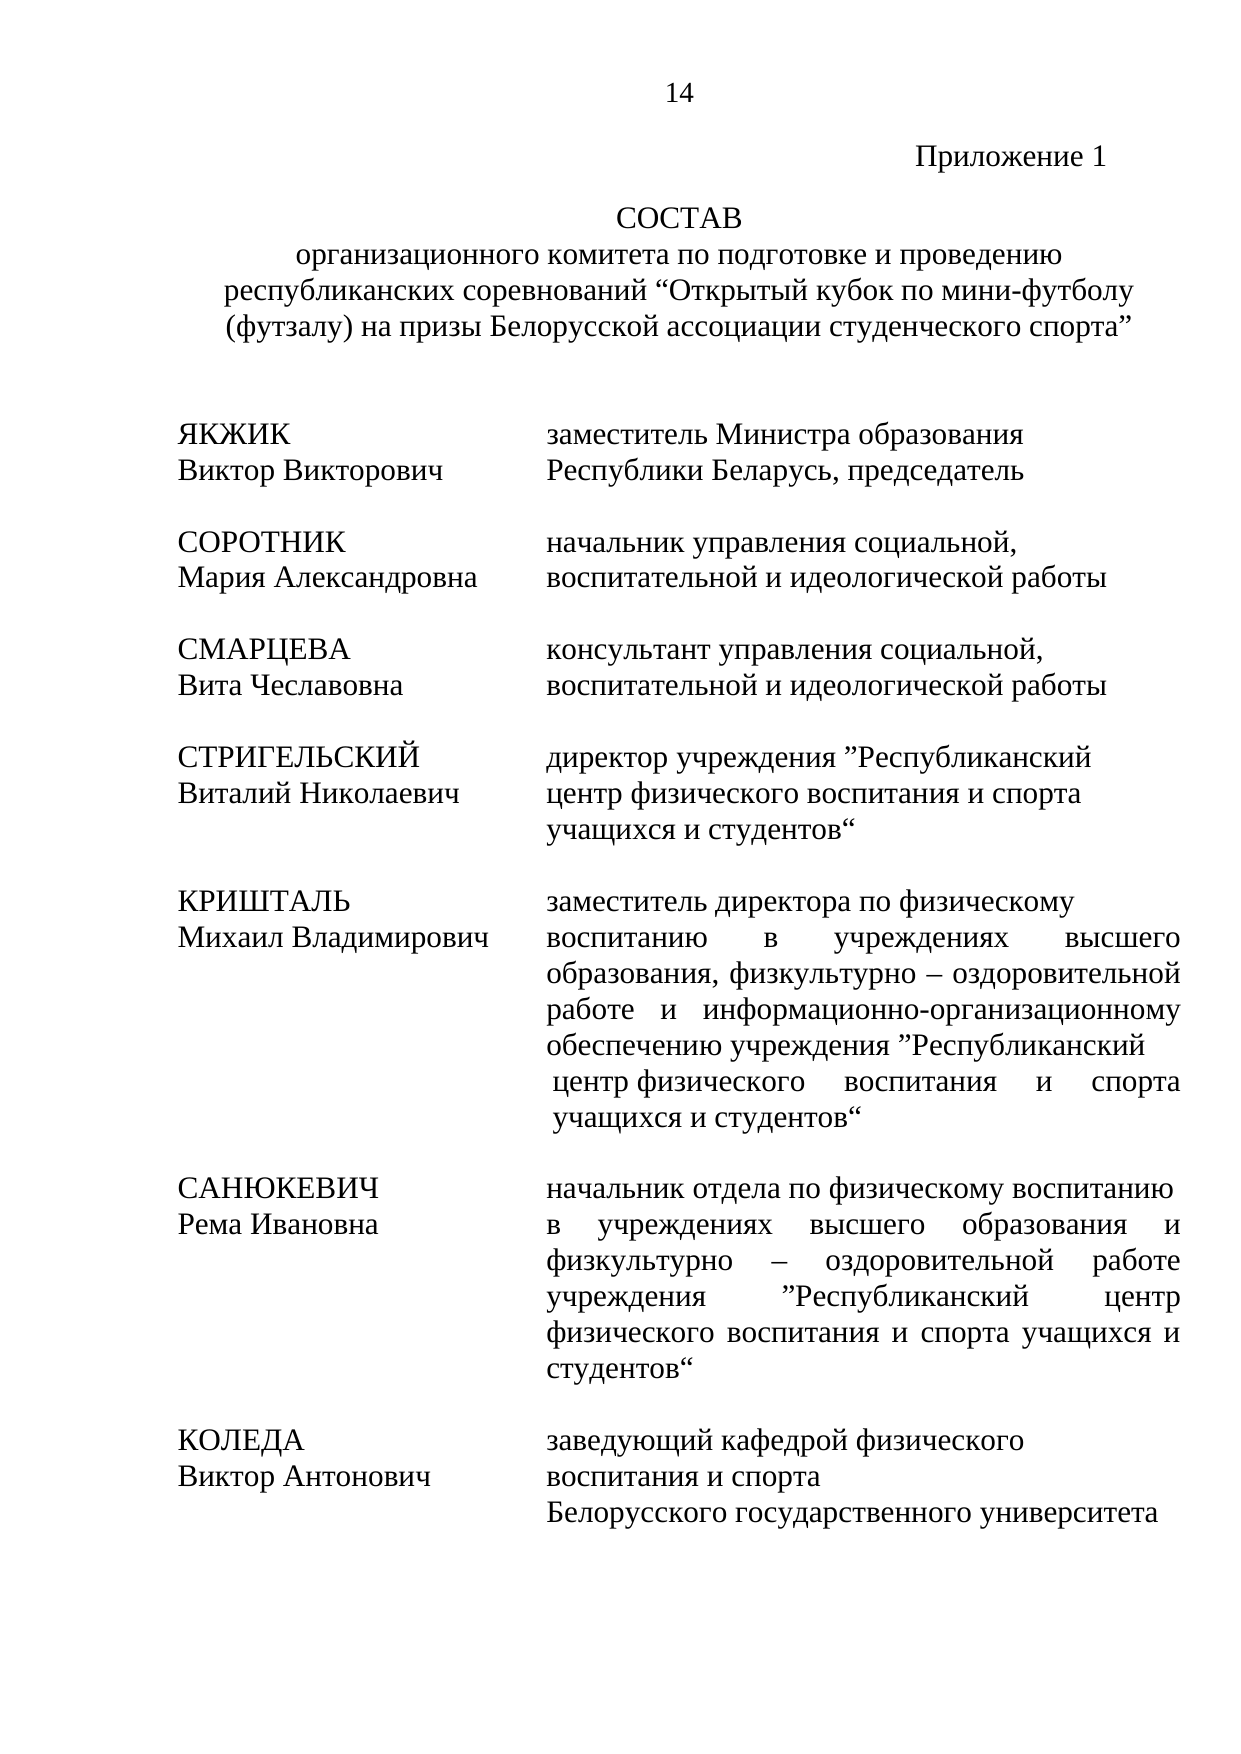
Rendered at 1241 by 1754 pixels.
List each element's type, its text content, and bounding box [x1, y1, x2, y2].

text Рема Ивановна в учреждениях высшего образования и физкультурно – оздоровительной работе учреждения ”Республиканский центр физического воспитания и спорта учащихся и студентов“ [177, 1206, 1181, 1385]
text Приложение 1 [841, 137, 1181, 173]
text СОРОТНИК начальник управления социальной, [177, 523, 1181, 559]
text Состав [177, 199, 1181, 235]
text СМАРЦЕВА консультант управления социальной, [177, 631, 1181, 667]
text Мария Александровна воспитательной и идеологической работы [177, 559, 1181, 595]
text учащихся и студентов“ [177, 810, 1181, 846]
text Белорусского государственного университета [546, 1493, 1181, 1529]
text центр физического воспитания и спорта учащихся и студентов“ [177, 1062, 1181, 1134]
text КОЛЕДА заведующий кафедрой физического [177, 1421, 1181, 1457]
text организационного комитета по подготовке и проведению [177, 235, 1181, 271]
text СТРИГЕЛЬСКИЙ директор учреждения ”Республиканский Виталий Николаевич центр физического воспитания и спорта [177, 738, 1181, 810]
text республиканских соревнований “Открытый кубок по мини-футболу (футзалу) на призы Белорусской ассоциации студенческого спорта” [177, 271, 1181, 343]
text Кришталь заместитель директора по физическому [177, 882, 1181, 918]
text Виктор Викторович Республики Беларусь, председатель [177, 451, 1181, 487]
text САНЮКЕВИЧ начальник отдела по физическому воспитанию [177, 1170, 1181, 1206]
text Вита Чеславовна воспитательной и идеологической работы [177, 667, 1181, 702]
text Виктор Антонович воспитания и спорта [177, 1457, 1181, 1493]
text ЯКЖИК заместитель Министра образования [177, 415, 1181, 451]
text Михаил Владимирович воспитанию в учреждениях высшего образования, физкультурно – оздоровительной работе и информационно-организационному обеспечению учреждения ”Республиканский [177, 918, 1181, 1062]
